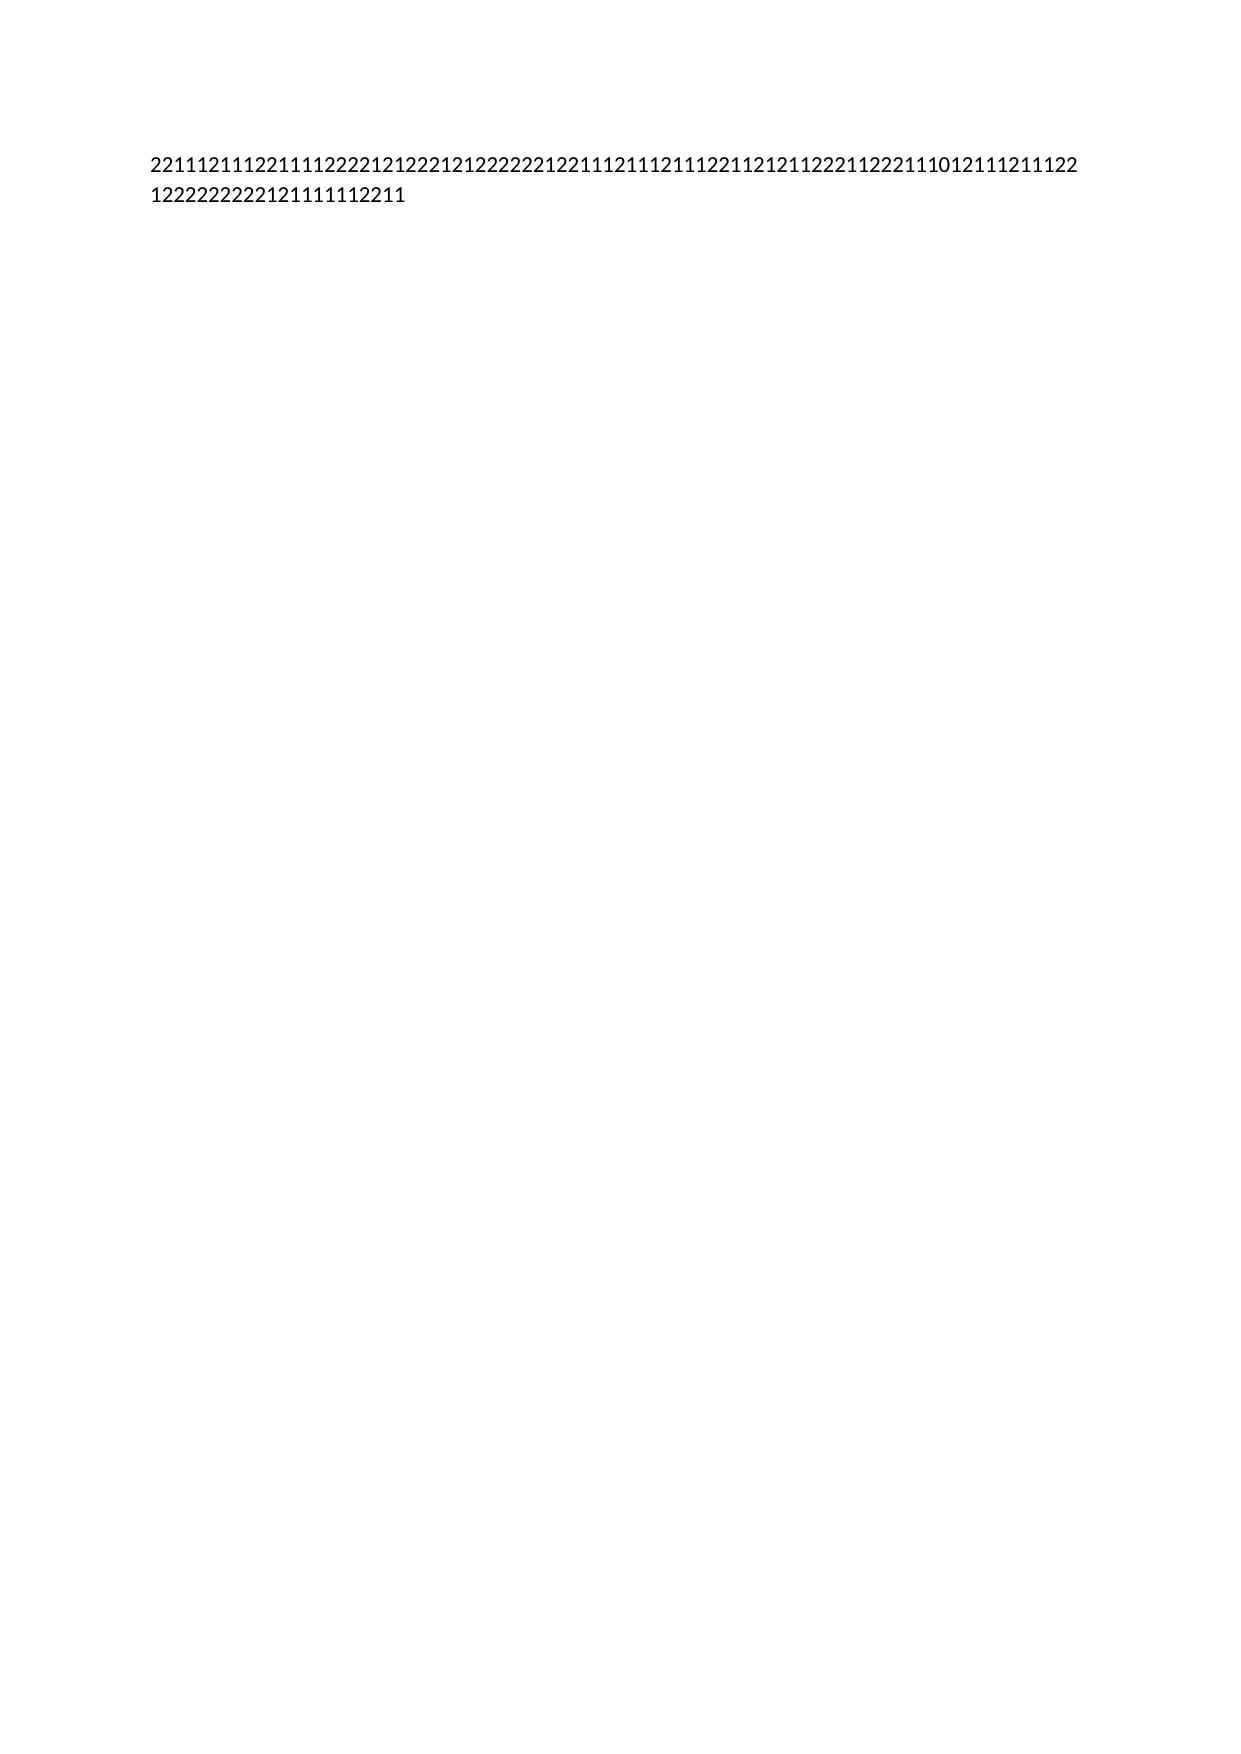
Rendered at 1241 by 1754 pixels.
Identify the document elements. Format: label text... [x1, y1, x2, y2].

text 221112111221111222212122212122222212211121112111221121211222112221110121112111221222222222121111112211 [150, 150, 1090, 208]
